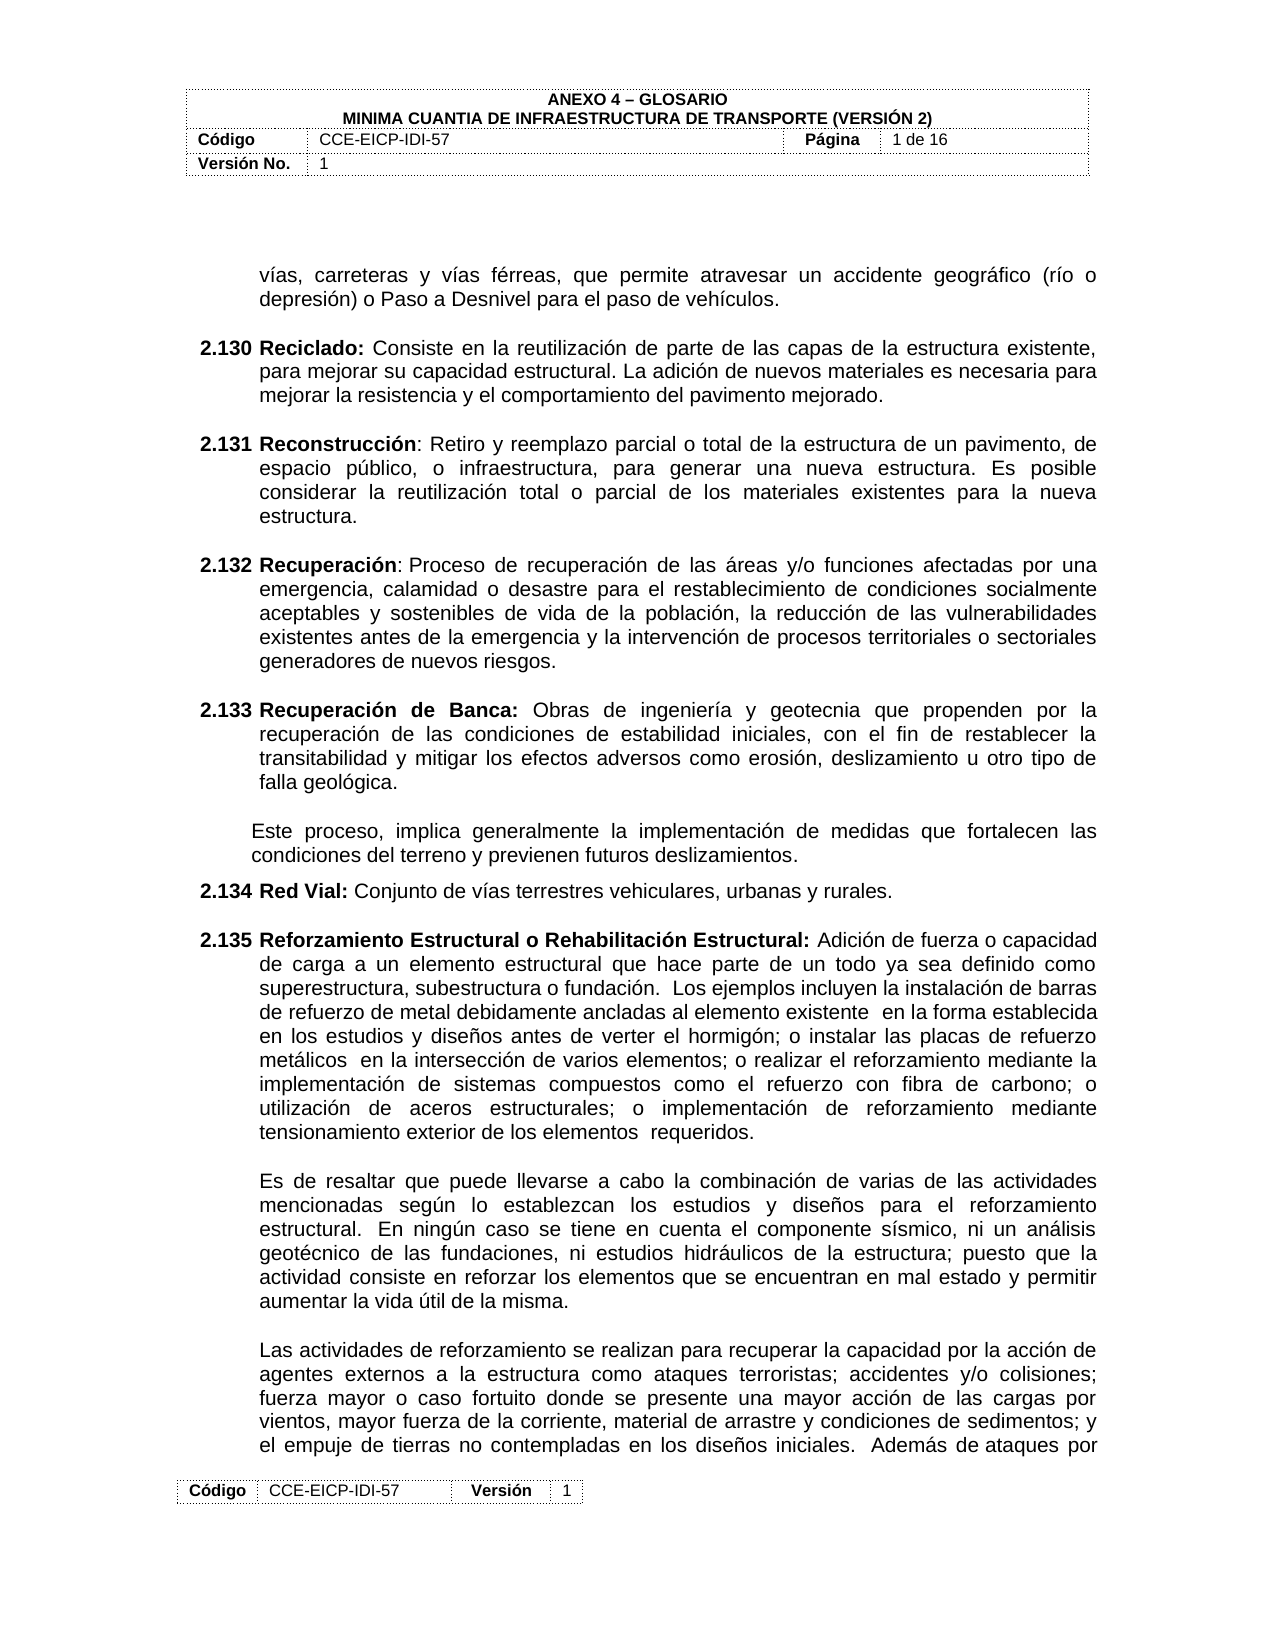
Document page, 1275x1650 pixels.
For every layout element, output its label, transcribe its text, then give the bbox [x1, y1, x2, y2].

list Recuperación: Proceso de recuperación de las áreas y/o funciones afectadas por una emergencia, calamidad o desastre para el restablecimiento de condiciones socialmente aceptables y sostenibles de vida de la población, la reducción de las vulnerabilidades existentes antes de la emergencia y la intervención de procesos territoriales o sectoriales generadores de nuevos riesgos. [200, 553, 1098, 673]
list Reconstrucción: Retiro y reemplazo parcial o total de la estructura de un pavimento, de espacio público, o infraestructura, para generar una nueva estructura. Es posible considerar la reutilización total o parcial de los materiales existentes para la nueva estructura. [200, 432, 1098, 528]
text Es de resaltar que puede llevarse a cabo la combinación de varias de las actividades mencionadas según lo establezcan los estudios y diseños para el reforzamiento estructural. En ningún caso se tiene en cuenta el componente sísmico, ni un análisis geotécnico de las fundaciones, ni estudios hidráulicos de la estructura; puesto que la actividad consiste en reforzar los elementos que se encuentran en mal estado y permitir aumentar la vida útil de la misma. [259, 1169, 1098, 1312]
list Red Vial: Conjunto de vías terrestres vehiculares, urbanas y rurales. [200, 879, 1098, 903]
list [200, 262, 1098, 310]
text Este proceso, implica generalmente la implementación de medidas que fortalecen las condiciones del terreno y previenen futuros deslizamientos. [251, 819, 1098, 867]
list Reciclado: Consiste en la reutilización de parte de las capas de la estructura existente, para mejorar su capacidad estructural. La adición de nuevos materiales es necesaria para mejorar la resistencia y el comportamiento del pavimento mejorado. [200, 335, 1098, 407]
list Reforzamiento Estructural o Rehabilitación Estructural: Adición de fuerza o capacidad de carga a un elemento estructural que hace parte de un todo ya sea definido como superestructura, subestructura o fundación. Los ejemplos incluyen la instalación de barras de refuerzo de metal debidamente ancladas al elemento existente en la forma establecida en los estudios y diseños antes de verter el hormigón; o instalar las placas de refuerzo metálicos en la intersección de varios elementos; o realizar el reforzamiento mediante la implementación de sistemas compuestos como el refuerzo con fibra de carbono; o utilización de aceros estructurales; o implementación de reforzamiento mediante tensionamiento exterior de los elementos requeridos. [200, 928, 1098, 1144]
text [259, 1337, 1098, 1457]
list Recuperación de Banca: Obras de ingeniería y geotecnia que propenden por la recuperación de las condiciones de estabilidad iniciales, con el fin de restablecer la transitabilidad y mitigar los efectos adversos como erosión, deslizamiento u otro tipo de falla geológica. [200, 698, 1098, 794]
